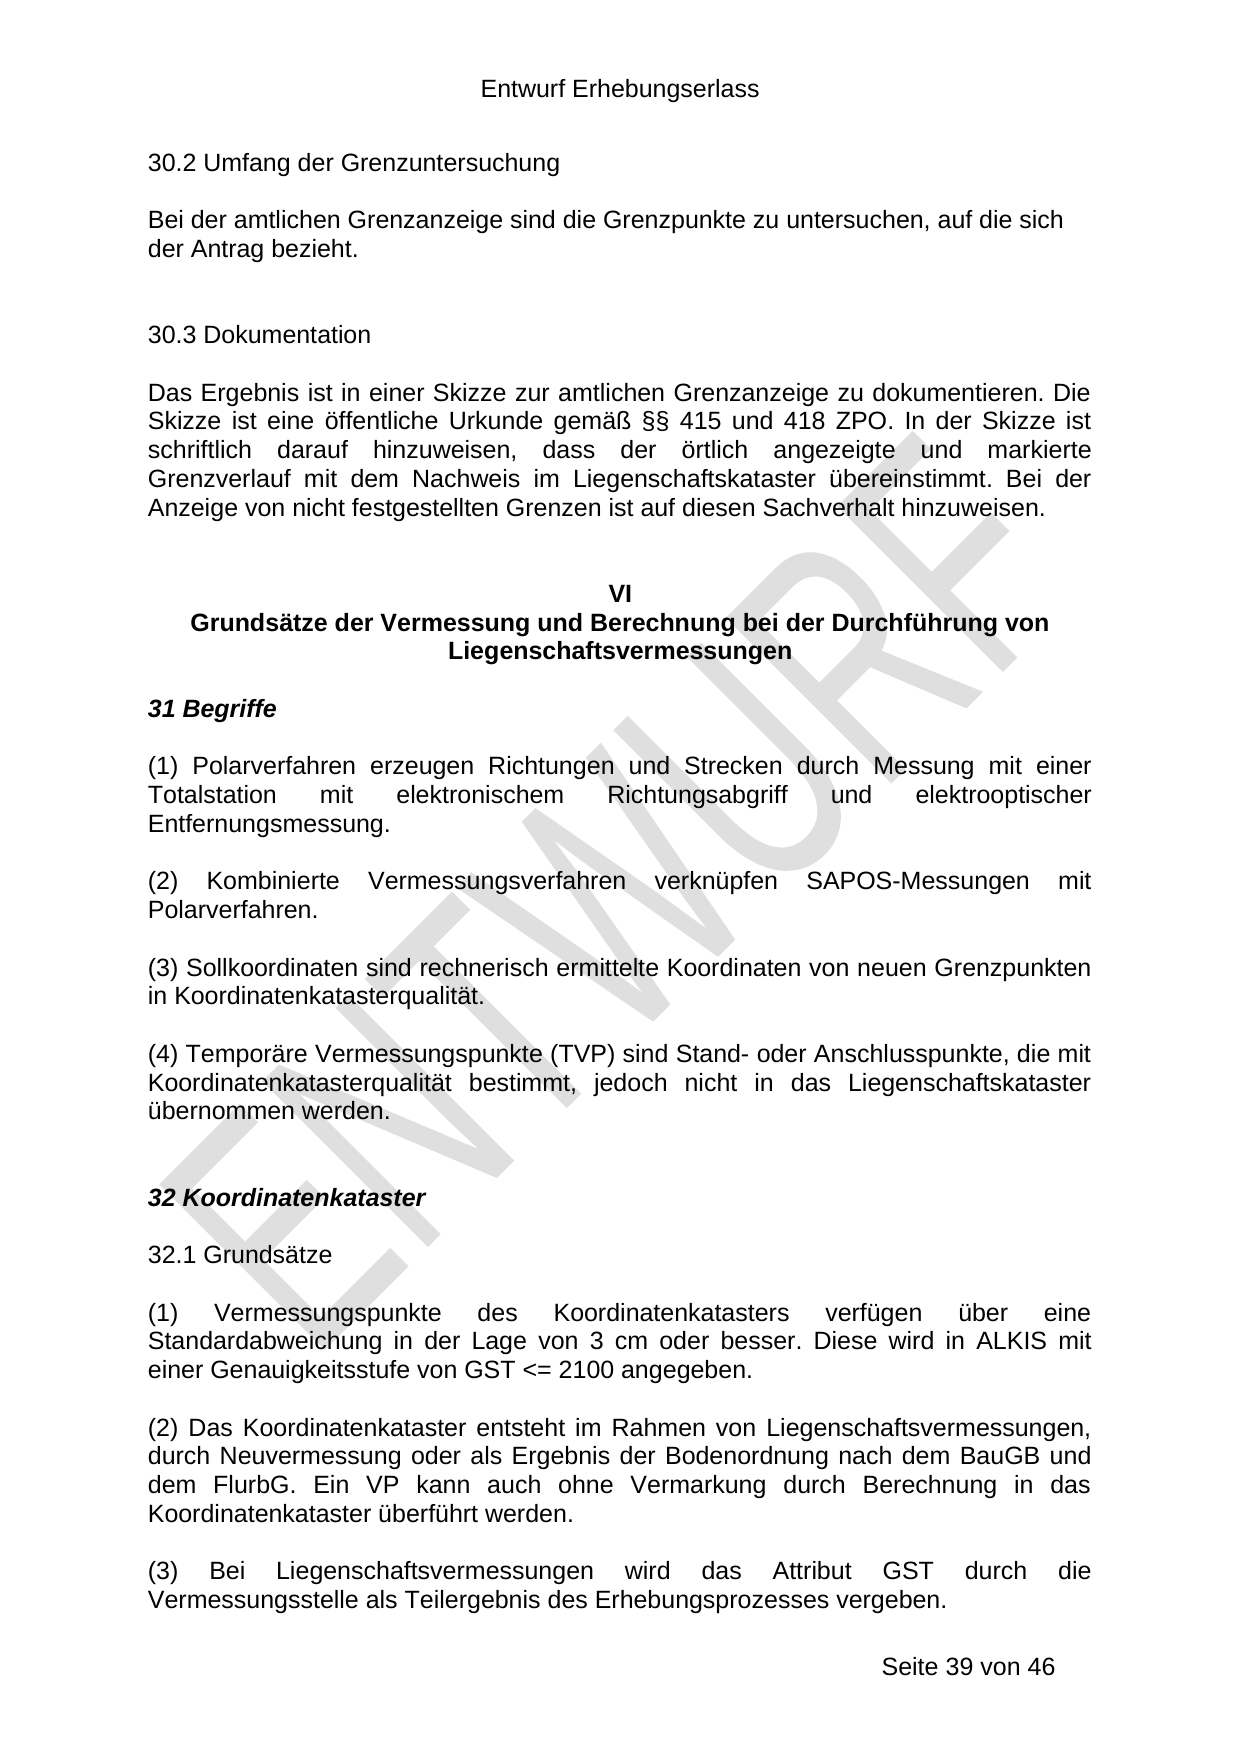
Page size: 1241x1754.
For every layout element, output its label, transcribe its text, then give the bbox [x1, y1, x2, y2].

text Bei der amtlichen Grenzanzeige sind die Grenzpunkte zu untersuchen, auf die sich der Antrag bezieht. [148, 205, 1093, 263]
text VI [148, 579, 1093, 608]
text (3) Sollkoordinaten sind rechnerisch ermittelte Koordinaten von neuen Grenzpunkten in Koordinatenkatasterqualität. [148, 953, 1093, 1010]
text (1) Polarverfahren erzeugen Richtungen und Strecken durch Messung mit einer Totalstation mit elektronischem Richtungsabgriff und elektrooptischer Entfernungsmessung. [148, 751, 1093, 838]
text 30.2 Umfang der Grenzuntersuchung [148, 148, 1093, 176]
text (1) Vermessungspunkte des Koordinatenkatasters verfügen über eine Standardabweichung in der Lage von 3 cm oder besser. Diese wird in ALKIS mit einer Genauigkeitsstufe von GST <= 2100 angegeben. [148, 1298, 1093, 1384]
text Grundsätze der Vermessung und Berechnung bei der Durchführung von Liegenschaftsvermessungen [148, 608, 1093, 665]
text 30.3 Dokumentation [148, 320, 1093, 349]
text 32.1 Grundsätze [148, 1240, 1093, 1269]
text (2) Kombinierte Vermessungsverfahren verknüpfen SAPOS-Messungen mit Polarverfahren. [148, 866, 1093, 924]
text 32 Koordinatenkataster [148, 1183, 1093, 1211]
text (4) Temporäre Vermessungspunkte (TVP) sind Stand- oder Anschlusspunkte, die mit Koordinatenkatasterqualität bestimmt, jedoch nicht in das Liegenschaftskataster übernommen werden. [148, 1039, 1093, 1125]
text (2) Das Koordinatenkataster entsteht im Rahmen von Liegenschaftsvermessungen, durch Neuvermessung oder als Ergebnis der Bodenordnung nach dem BauGB und dem FlurbG. Ein VP kann auch ohne Vermarkung durch Berechnung in das Koordinatenkataster überführt werden. [148, 1413, 1093, 1528]
text Das Ergebnis ist in einer Skizze zur amtlichen Grenzanzeige zu dokumentieren. Die Skizze ist eine öffentliche Urkunde gemäß §§ 415 und 418 ZPO. In der Skizze ist schriftlich darauf hinzuweisen, dass der örtlich angezeigte und markierte Grenzverlauf mit dem Nachweis im Liegenschaftskataster übereinstimmt. Bei der Anzeige von nicht festgestellten Grenzen ist auf diesen Sachverhalt hinzuweisen. [148, 378, 1093, 521]
text (3) Bei Liegenschaftsvermessungen wird das Attribut GST durch die Vermessungsstelle als Teilergebnis des Erhebungsprozesses vergeben. [148, 1556, 1093, 1614]
text 31 Begriffe [148, 694, 1093, 723]
